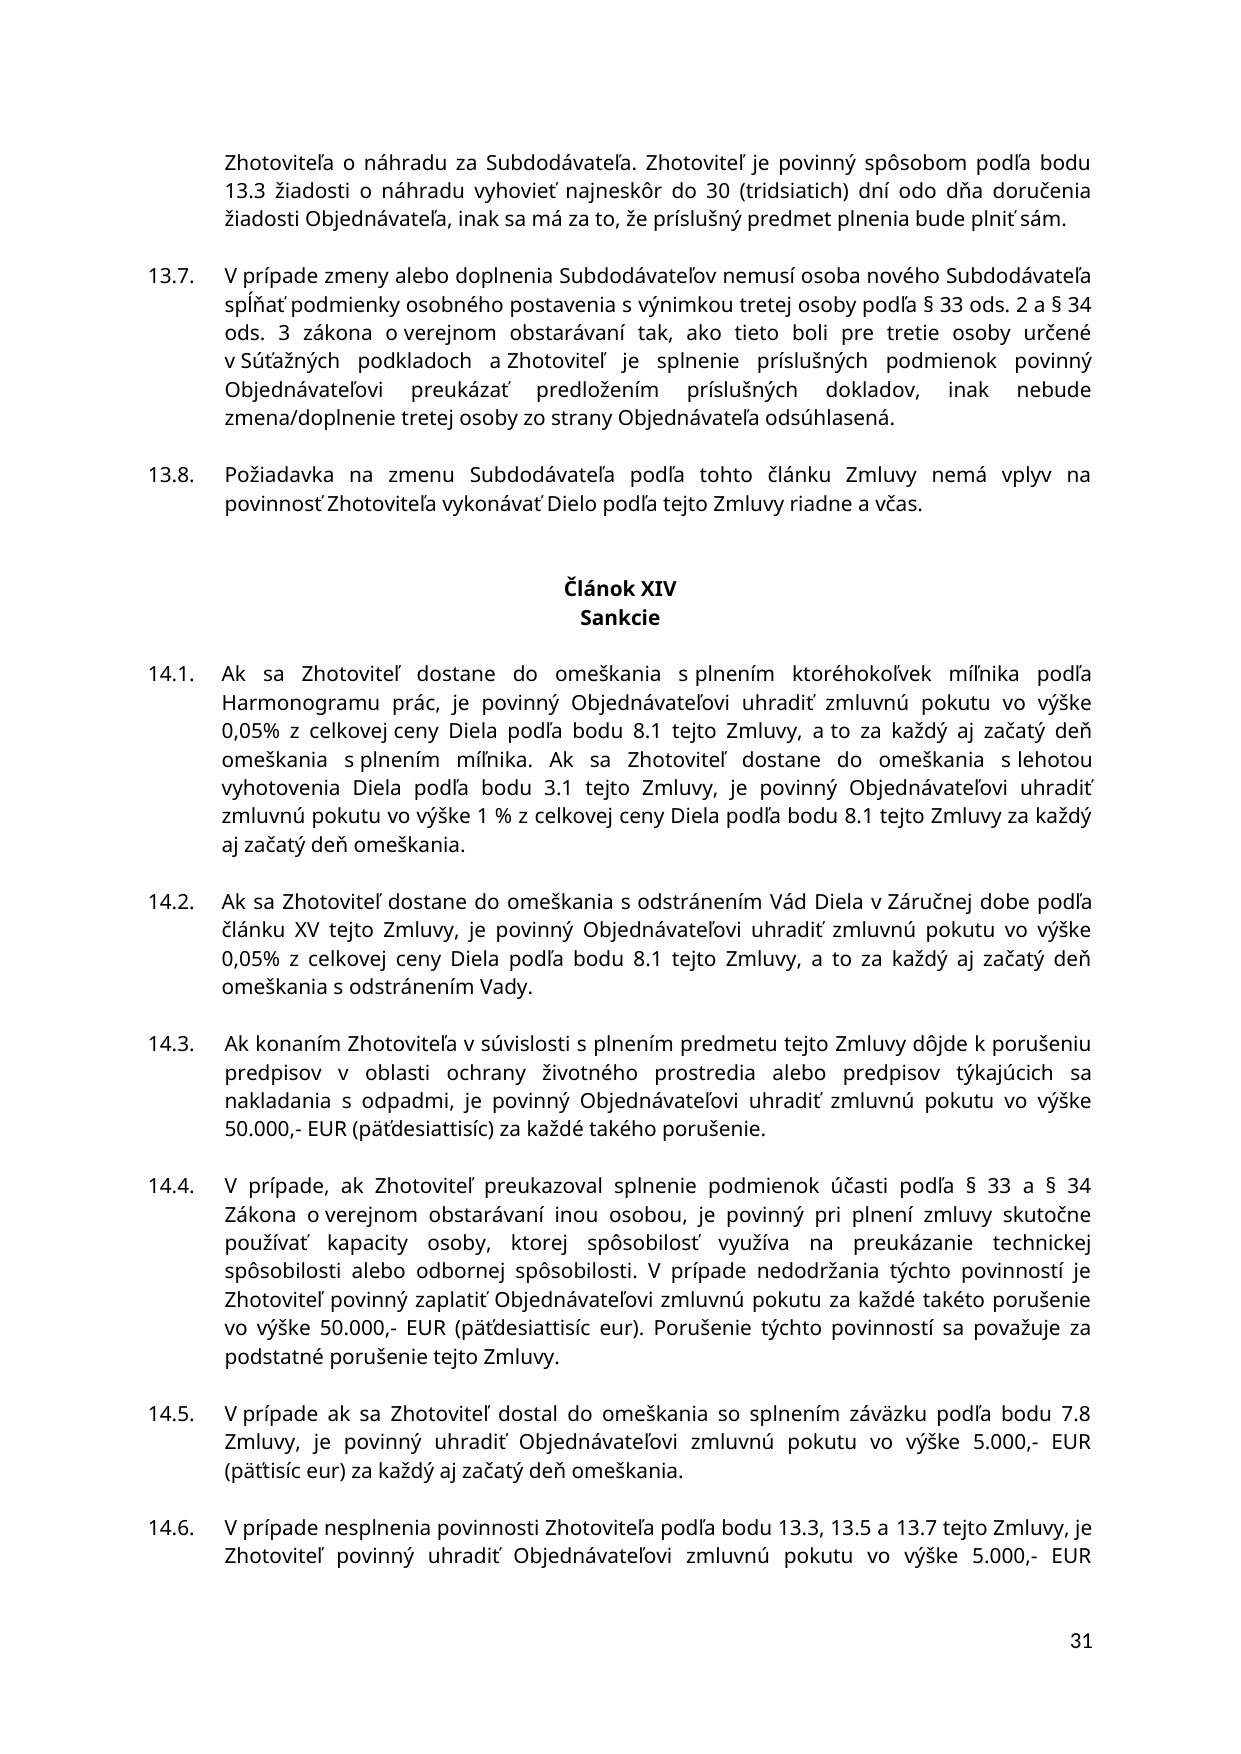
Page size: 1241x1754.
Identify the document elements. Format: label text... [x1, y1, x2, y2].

subtitle Sankcie [148, 603, 1093, 631]
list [148, 148, 1093, 233]
list V prípade, ak Zhotoviteľ preukazoval splnenie podmienok účasti podľa § 33 a § 34 Zákona o verejnom obstarávaní inou osobou, je povinný pri plnení zmluvy skutočne používať kapacity osoby, ktorej spôsobilosť využíva na preukázanie technickej spôsobilosti alebo odbornej spôsobilosti. V prípade nedodržania týchto povinností je Zhotoviteľ povinný zaplatiť Objednávateľovi zmluvnú pokutu za každé takéto porušenie vo výške 50.000,- EUR (päťdesiattisíc eur). Porušenie týchto povinností sa považuje za podstatné porušenie tejto Zmluvy. [148, 1171, 1093, 1370]
list Ak sa Zhotoviteľ dostane do omeškania s plnením ktoréhokoľvek míľnika podľa Harmonogramu prác, je povinný Objednávateľovi uhradiť zmluvnú pokutu vo výške 0,05% z celkovej ceny Diela podľa bodu 8.1 tejto Zmluvy, a to za každý aj začatý deň omeškania s plnením míľnika. Ak sa Zhotoviteľ dostane do omeškania s lehotou vyhotovenia Diela podľa bodu 3.1 tejto Zmluvy, je povinný Objednávateľovi uhradiť zmluvnú pokutu vo výške 1 % z celkovej ceny Diela podľa bodu 8.1 tejto Zmluvy za každý aj začatý deň omeškania. [148, 659, 1093, 858]
text Článok XIV [148, 574, 1093, 603]
list Ak sa Zhotoviteľ dostane do omeškania s odstránením Vád Diela v Záručnej dobe podľa článku XV tejto Zmluvy, je povinný Objednávateľovi uhradiť zmluvnú pokutu vo výške 0,05% z celkovej ceny Diela podľa bodu 8.1 tejto Zmluvy, a to za každý aj začatý deň omeškania s odstránením Vady. [148, 887, 1093, 1001]
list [148, 1513, 1093, 1569]
list Požiadavka na zmenu Subdodávateľa podľa tohto článku Zmluvy nemá vplyv na povinnosť Zhotoviteľa vykonávať Dielo podľa tejto Zmluvy riadne a včas. [148, 460, 1093, 517]
list Ak konaním Zhotoviteľa v súvislosti s plnením predmetu tejto Zmluvy dôjde k porušeniu predpisov v oblasti ochrany životného prostredia alebo predpisov týkajúcich sa nakladania s odpadmi, je povinný Objednávateľovi uhradiť zmluvnú pokutu vo výške 50.000,- EUR (päťdesiattisíc) za každé takého porušenie. [148, 1029, 1093, 1143]
list V prípade ak sa Zhotoviteľ dostal do omeškania so splnením záväzku podľa bodu 7.8 Zmluvy, je povinný uhradiť Objednávateľovi zmluvnú pokutu vo výške 5.000,- EUR (päťtisíc eur) za každý aj začatý deň omeškania. [148, 1399, 1093, 1484]
list V prípade zmeny alebo doplnenia Subdodávateľov nemusí osoba nového Subdodávateľa spĺňať podmienky osobného postavenia s výnimkou tretej osoby podľa § 33 ods. 2 a § 34 ods. 3 zákona o verejnom obstarávaní tak, ako tieto boli pre tretie osoby určené v Súťažných podkladoch a Zhotoviteľ je splnenie príslušných podmienok povinný Objednávateľovi preukázať predložením príslušných dokladov, inak nebude zmena/doplnenie tretej osoby zo strany Objednávateľa odsúhlasená. [148, 261, 1093, 432]
